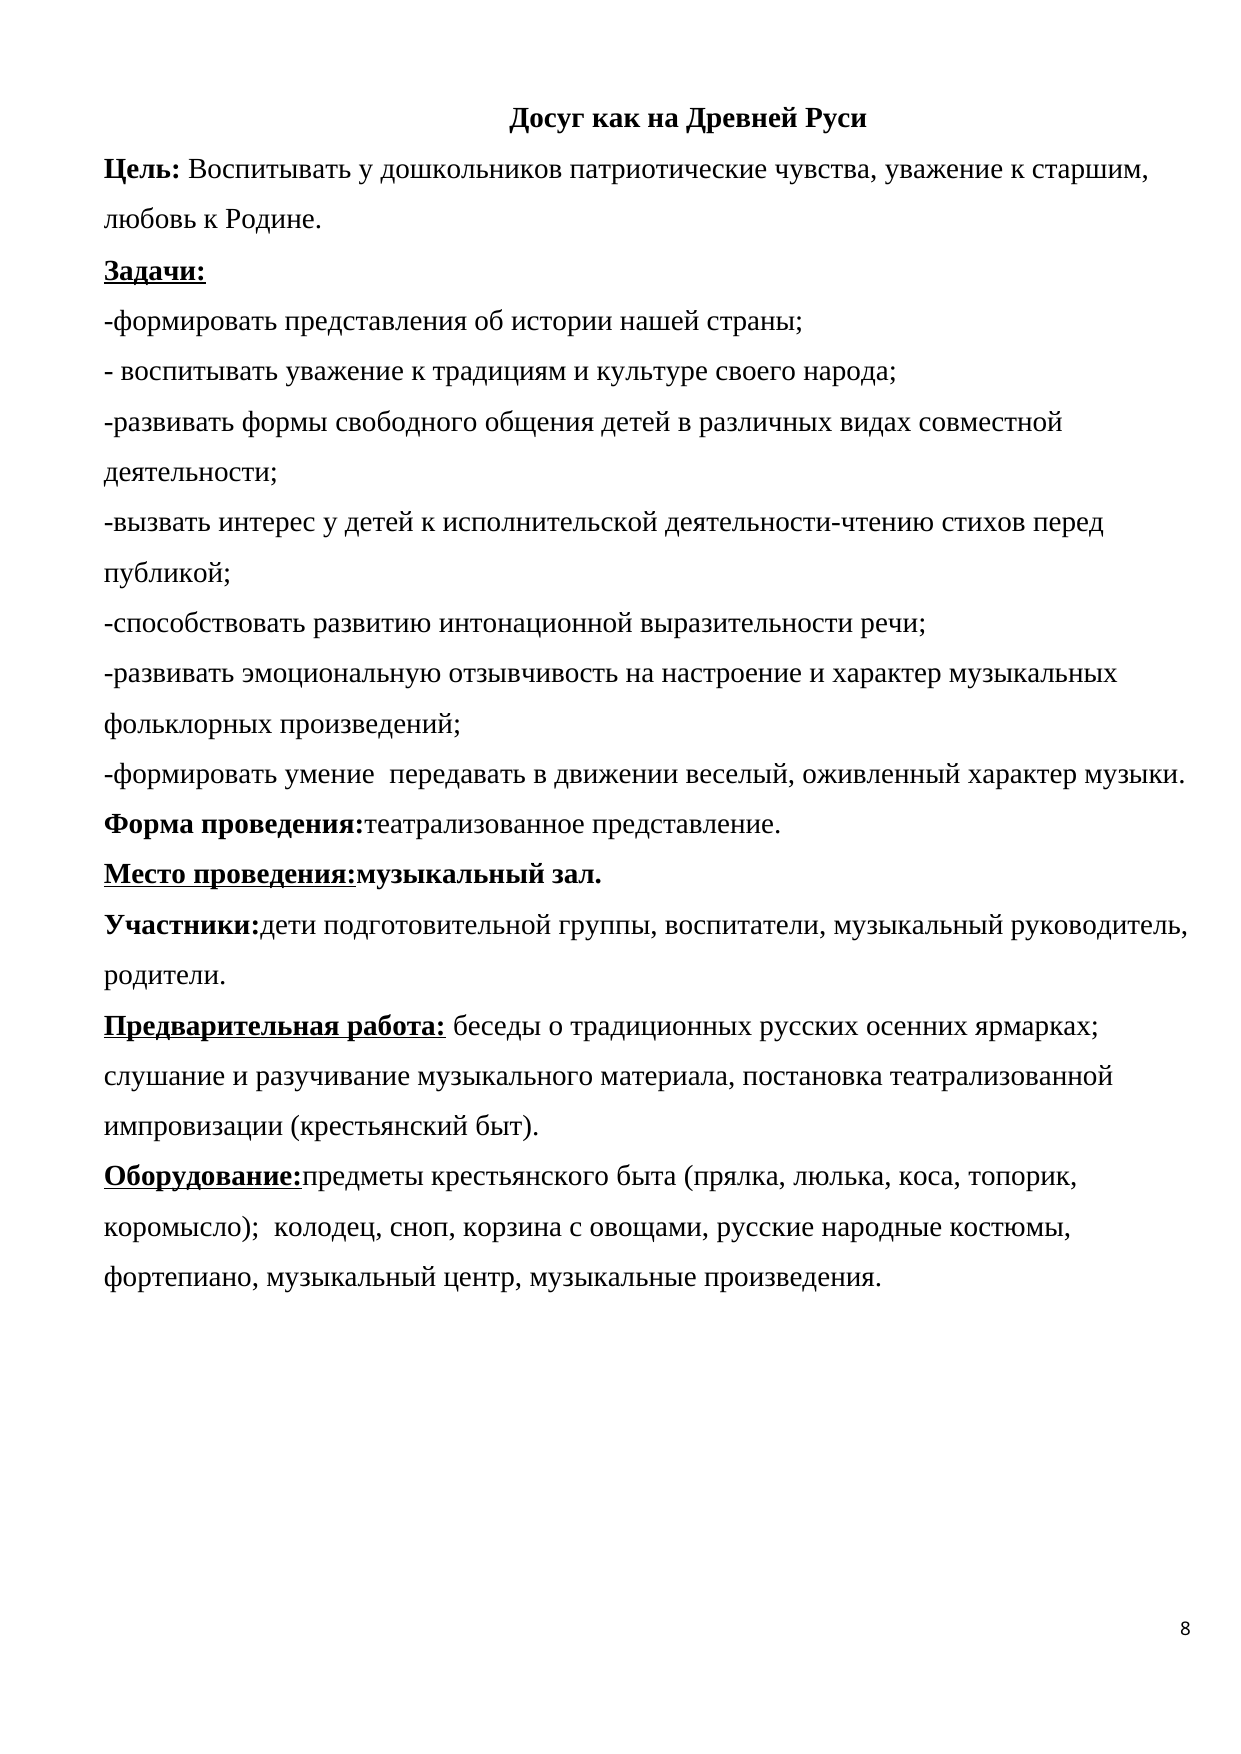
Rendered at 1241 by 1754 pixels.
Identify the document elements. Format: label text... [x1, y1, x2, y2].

text -вызвать интерес у детей к исполнительской деятельности-чтению стихов перед публикой; [103, 504, 1211, 588]
text -формировать представления об истории нашей страны; [103, 303, 1211, 337]
text Место проведения:музыкальный зал. [103, 857, 1211, 890]
text Задачи: [103, 253, 1211, 286]
text -формировать умение передавать в движении веселый, оживленный характер музыки. [103, 756, 1211, 789]
text -развивать эмоциональную отзывчивость на настроение и характер музыкальных фольклорных произведений; [103, 655, 1211, 739]
text Досуг как на Древней Руси [164, 100, 1211, 134]
text Форма проведения:театрализованное представление. [103, 806, 1211, 840]
text - воспитывать уважение к традициям и культуре своего народа; [103, 353, 1211, 387]
text Участники:дети подготовительной группы, воспитатели, музыкальный руководитель, родители. [103, 907, 1211, 991]
text -способствовать развитию интонационной выразительности речи; [103, 605, 1211, 639]
text -развивать формы свободного общения детей в различных видах совместной деятельности; [103, 404, 1211, 488]
text Оборудование:предметы крестьянского быта (прялка, люлька, коса, топорик, коромысло); колодец, сноп, корзина с овощами, русские народные костюмы, фортепиано, музыкальный центр, музыкальные произведения. [103, 1158, 1211, 1293]
text Цель: Воспитывать у дошкольников патриотические чувства, уважение к старшим, любовь к Родине. [103, 151, 1211, 234]
text Предварительная работа: беседы о традиционных русских осенних ярмарках; слушание и разучивание музыкального материала, постановка театрализованной импровизации (крестьянский быт). [103, 1008, 1211, 1142]
